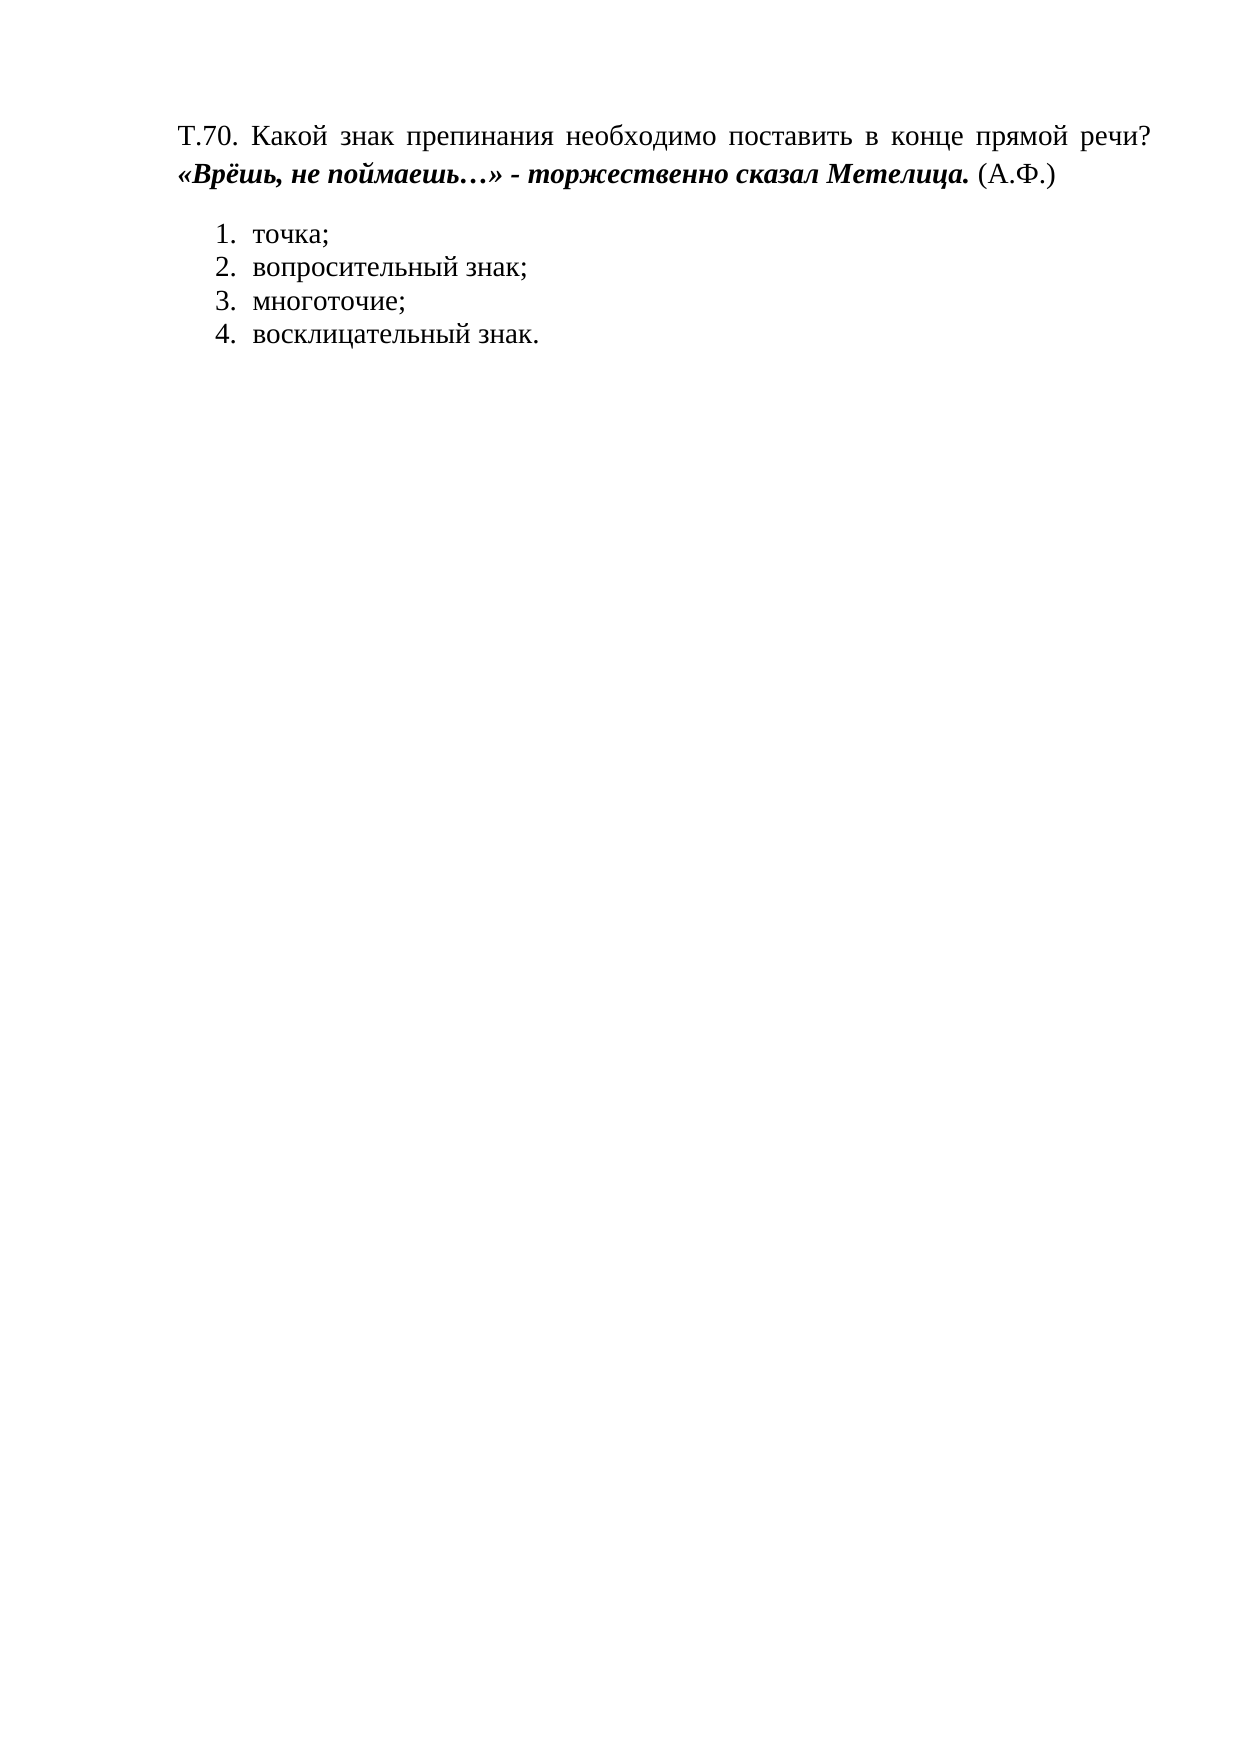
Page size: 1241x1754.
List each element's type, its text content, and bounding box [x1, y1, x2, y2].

text Т.70. Какой знак препинания необходимо поставить в конце прямой речи? «Врёшь, не поймаешь…» - торжественно сказал Метелица. (А.Ф.) [177, 118, 1152, 190]
list восклицательный знак. [215, 317, 1152, 350]
list точка; [215, 216, 1152, 249]
list вопросительный знак; [215, 249, 1152, 283]
list многоточие; [215, 283, 1152, 317]
